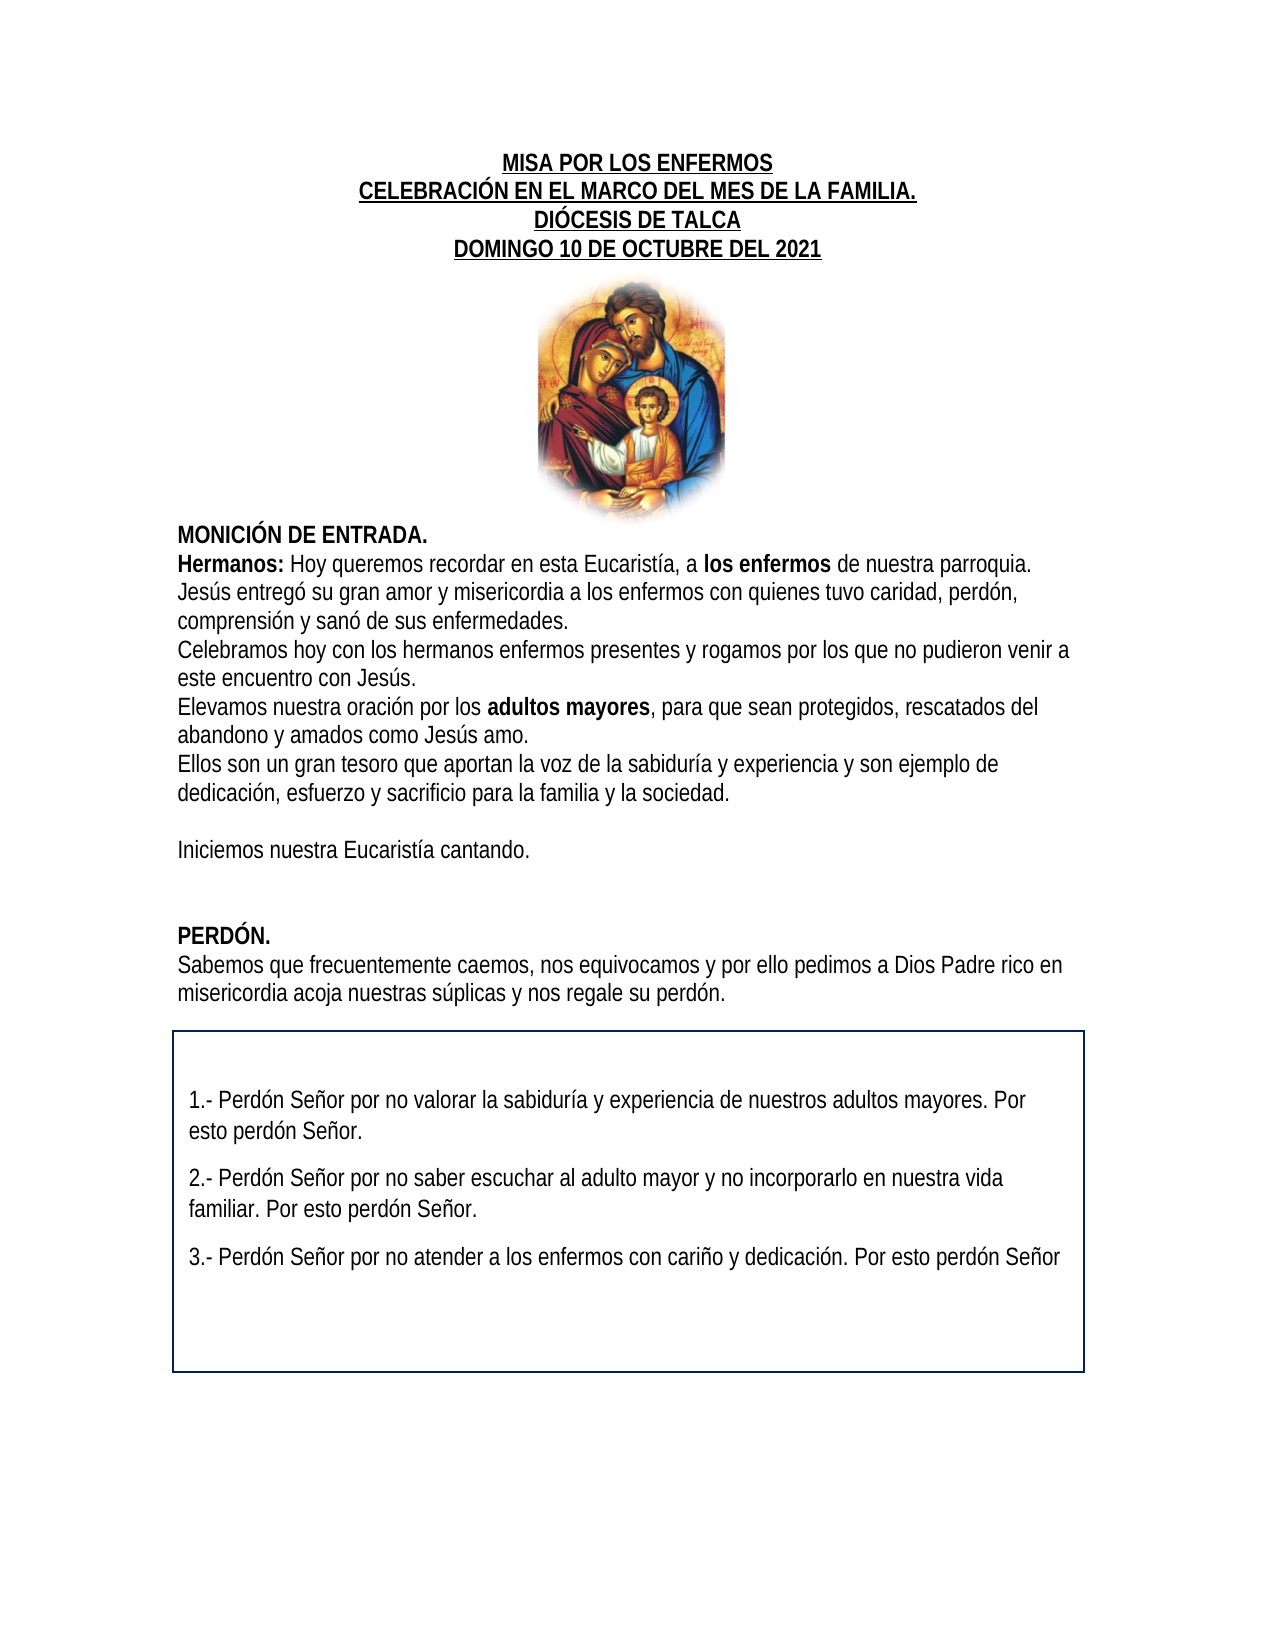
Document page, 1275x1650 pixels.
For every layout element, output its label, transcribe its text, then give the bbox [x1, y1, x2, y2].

text PERDÓN. [177, 921, 1098, 950]
text Jesús entregó su gran amor y misericordia a los enfermos con quienes tuvo caridad, perdón, comprensión y sanó de sus enfermedades. [177, 577, 1098, 634]
text Elevamos nuestra oración por los adultos mayores, para que sean protegidos, rescatados del abandono y amados como Jesús amo. [177, 692, 1098, 749]
text DOMINGO 10 DE OCTUBRE DEL 2021 [177, 233, 1098, 262]
text Iniciemos nuestra Eucaristía cantando. [177, 835, 1098, 864]
picture [532, 299, 731, 499]
text CELEBRACIÓN EN EL MARCO DEL MES DE LA FAMILIA. [177, 176, 1098, 205]
text Ellos son un gran tesoro que aportan la voz de la sabiduría y experiencia y son ejemplo de dedicación, esfuerzo y sacrificio para la familia y la sociedad. [177, 749, 1098, 806]
text Sabemos que frecuentemente caemos, nos equivocamos y por ello pedimos a Dios Padre rico en misericordia acoja nuestras súplicas y nos regale su perdón. [177, 950, 1098, 1007]
text DIÓCESIS DE TALCA [177, 205, 1098, 233]
text Hermanos: Hoy queremos recordar en esta Eucaristía, a los enfermos de nuestra parroquia. [177, 549, 1098, 577]
text Celebramos hoy con los hermanos enfermos presentes y rogamos por los que no pudieron venir a este encuentro con Jesús. [177, 634, 1098, 692]
text MISA POR LOS ENFERMOS [177, 148, 1098, 176]
text MONICIÓN DE ENTRADA. [177, 520, 1098, 549]
